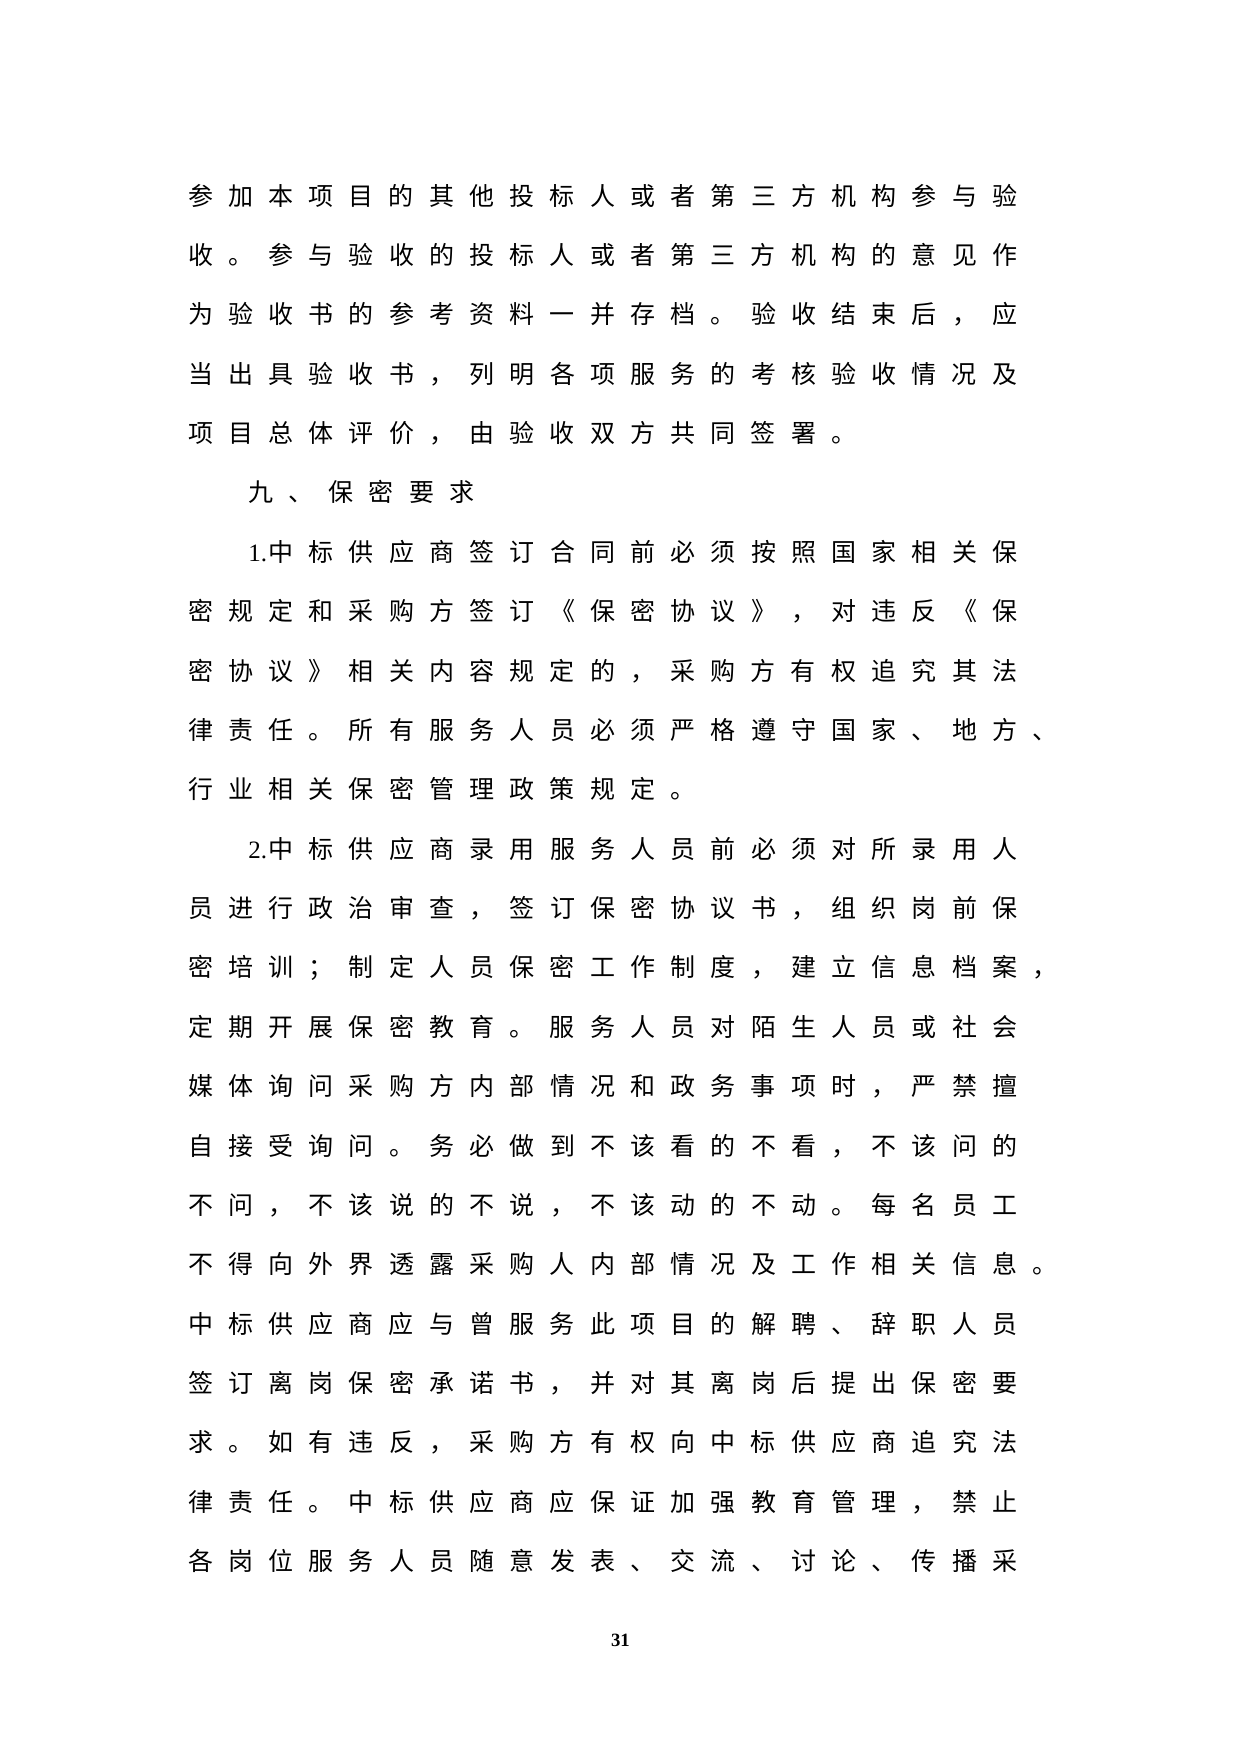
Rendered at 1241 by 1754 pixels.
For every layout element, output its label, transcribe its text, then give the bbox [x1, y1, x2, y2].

text 1.中标供应商签订合同前必须按照国家相关保密规定和采购方签订《保密协议》，对违反《保密协议》相关内容规定的，采购方有权追究其法律责任。所有服务人员必须严格遵守国家、地方、行业相关保密管理政策规定。 [188, 521, 1052, 818]
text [188, 164, 1052, 461]
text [188, 818, 1052, 1589]
text 九、保密要求 [188, 461, 1052, 521]
